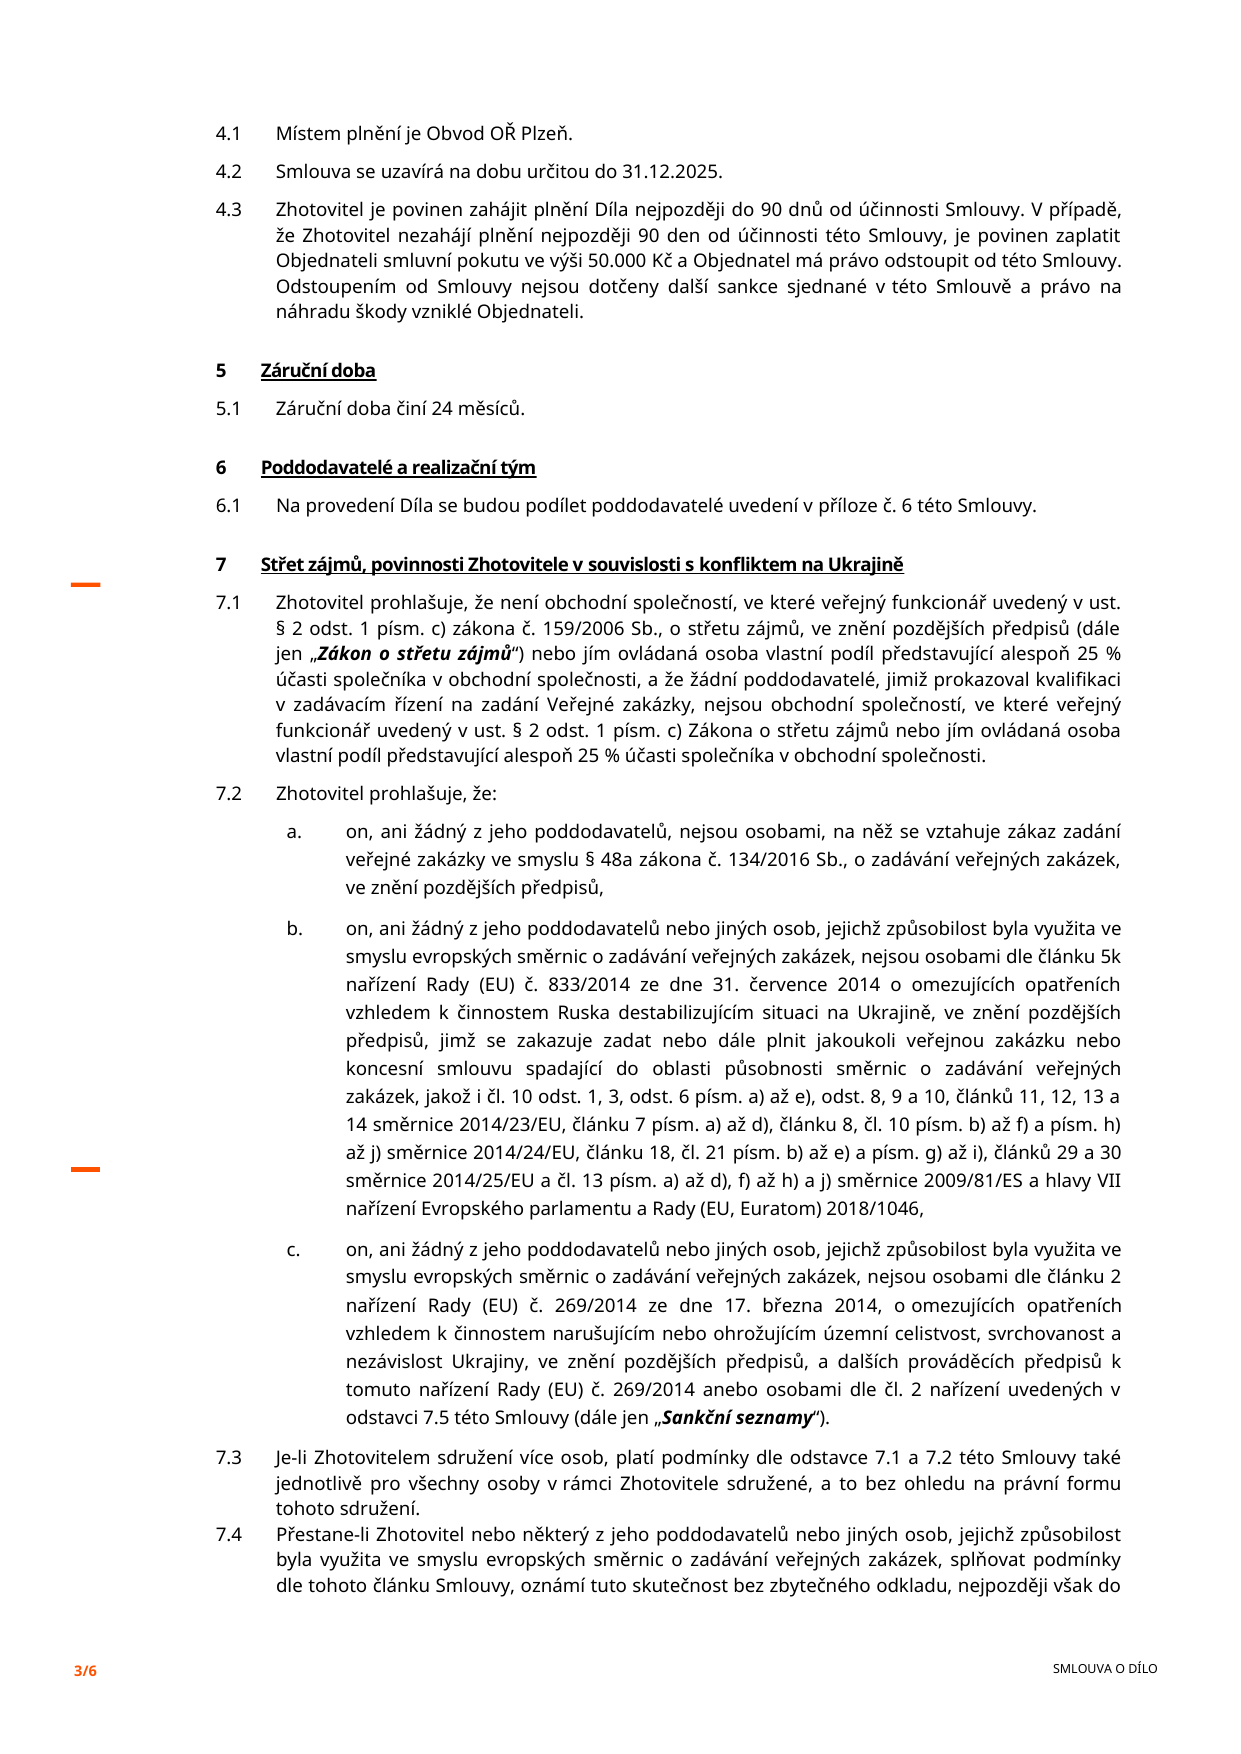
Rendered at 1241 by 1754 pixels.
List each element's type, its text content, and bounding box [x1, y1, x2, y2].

subtitle Záruční doba [216, 358, 1122, 383]
subtitle Poddodavatelé a realizační tým [216, 454, 1122, 480]
text on, ani žádný z jeho poddodavatelů nebo jiných osob, jejichž způsobilost byla využita ve smyslu evropských směrnic o zadávání veřejných zakázek, nejsou osobami dle článku 5k nařízení Rady (EU) č. 833/2014 ze dne 31. července 2014 o omezujících opatřeních vzhledem k činnostem Ruska destabilizujícím situaci na Ukrajině, ve znění pozdějších předpisů, jimž se zakazuje zadat nebo dále plnit jakoukoli veřejnou zakázku nebo koncesní smlouvu spadající do oblasti působnosti směrnic o zadávání veřejných zakázek, jakož i čl. 10 odst. 1, 3, odst. 6 písm. a) až e), odst. 8, 9 a 10, článků 11, 12, 13 a 14 směrnice 2014/23/EU, článku 7 písm. a) až d), článku 8, čl. 10 písm. b) až f) a písm. h) až j) směrnice 2014/24/EU, článku 18, čl. 21 písm. b) až e) a písm. g) až i), článků 29 a 30 směrnice 2014/25/EU a čl. 13 písm. a) až d), f) až h) a j) směrnice 2009/81/ES a hlavy VII nařízení Evropského parlamentu a Rady (EU, Euratom) 2018/1046, [286, 915, 1122, 1221]
subtitle Záruční doba činí 24 měsíců. [216, 396, 1122, 421]
text on, ani žádný z jeho poddodavatelů, nejsou osobami, na něž se vztahuje zákaz zadání veřejné zakázky ve smyslu § 48a zákona č. 134/2016 Sb., o zadávání veřejných zakázek, ve znění pozdějších předpisů, [286, 818, 1122, 900]
text on, ani žádný z jeho poddodavatelů nebo jiných osob, jejichž způsobilost byla využita ve smyslu evropských směrnic o zadávání veřejných zakázek, nejsou osobami dle článku 2 nařízení Rady (EU) č. 269/2014 ze dne 17. března 2014, o omezujících opatřeních vzhledem k činnostem narušujícím nebo ohrožujícím územní celistvost, svrchovanost a nezávislost Ukrajiny, ve znění pozdějších předpisů, a dalších prováděcích předpisů k tomuto nařízení Rady (EU) č. 269/2014 anebo osobami dle čl. 2 nařízení uvedených v odstavci 8.5 této Smlouvy (dále jen „Sankční seznamy“). [286, 1236, 1122, 1429]
subtitle Střet zájmů, povinnosti Zhotovitele v souvislosti s konfliktem na Ukrajině [216, 551, 1122, 577]
subtitle Zhotovitel prohlašuje, že: [216, 781, 1122, 806]
subtitle Zhotovitel je povinen zahájit plnění Díla nejpozději do 90 dnů od účinnosti Smlouvy. V případě, že Zhotovitel nezahájí plnění nejpozději 90 den od účinnosti této Smlouvy, je povinen zaplatit Objednateli smluvní pokutu ve výši 50.000 Kč a Objednatel má právo odstoupit od této Smlouvy. Odstoupením od Smlouvy nejsou dotčeny další sankce sjednané v této Smlouvě a právo na náhradu škody vzniklé Objednateli. [216, 197, 1122, 324]
subtitle Je-li Zhotovitelem sdružení více osob, platí podmínky dle odstavce 7.1 a 7.2 této Smlouvy také jednotlivě pro všechny osoby v rámci Zhotovitele sdružené, a to bez ohledu na právní formu tohoto sdružení. [216, 1444, 1122, 1521]
subtitle Smlouva se uzavírá na dobu určitou do 31.12.2025. [216, 159, 1122, 184]
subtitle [216, 1521, 1122, 1598]
subtitle Zhotovitel prohlašuje, že není obchodní společností, ve které veřejný funkcionář uvedený v ust. § 2 odst. 1 písm. c) zákona č. 159/2006 Sb., o střetu zájmů, ve znění pozdějších předpisů (dále jen „Zákon o střetu zájmů“) nebo jím ovládaná osoba vlastní podíl představující alespoň 25 % účasti společníka v obchodní společnosti, a že žádní poddodavatelé, jimiž prokazoval kvalifikaci v zadávacím řízení na zadání Veřejné zakázky, nejsou obchodní společností, ve které veřejný funkcionář uvedený v ust. § 2 odst. 1 písm. c) Zákona o střetu zájmů nebo jím ovládaná osoba vlastní podíl představující alespoň 25 % účasti společníka v obchodní společnosti. [216, 589, 1122, 768]
subtitle Místem plnění je Obvod OŘ Plzeň. [216, 121, 1122, 146]
subtitle Na provedení Díla se budou podílet poddodavatelé uvedení v příloze č. 6 této Smlouvy. [216, 492, 1122, 518]
